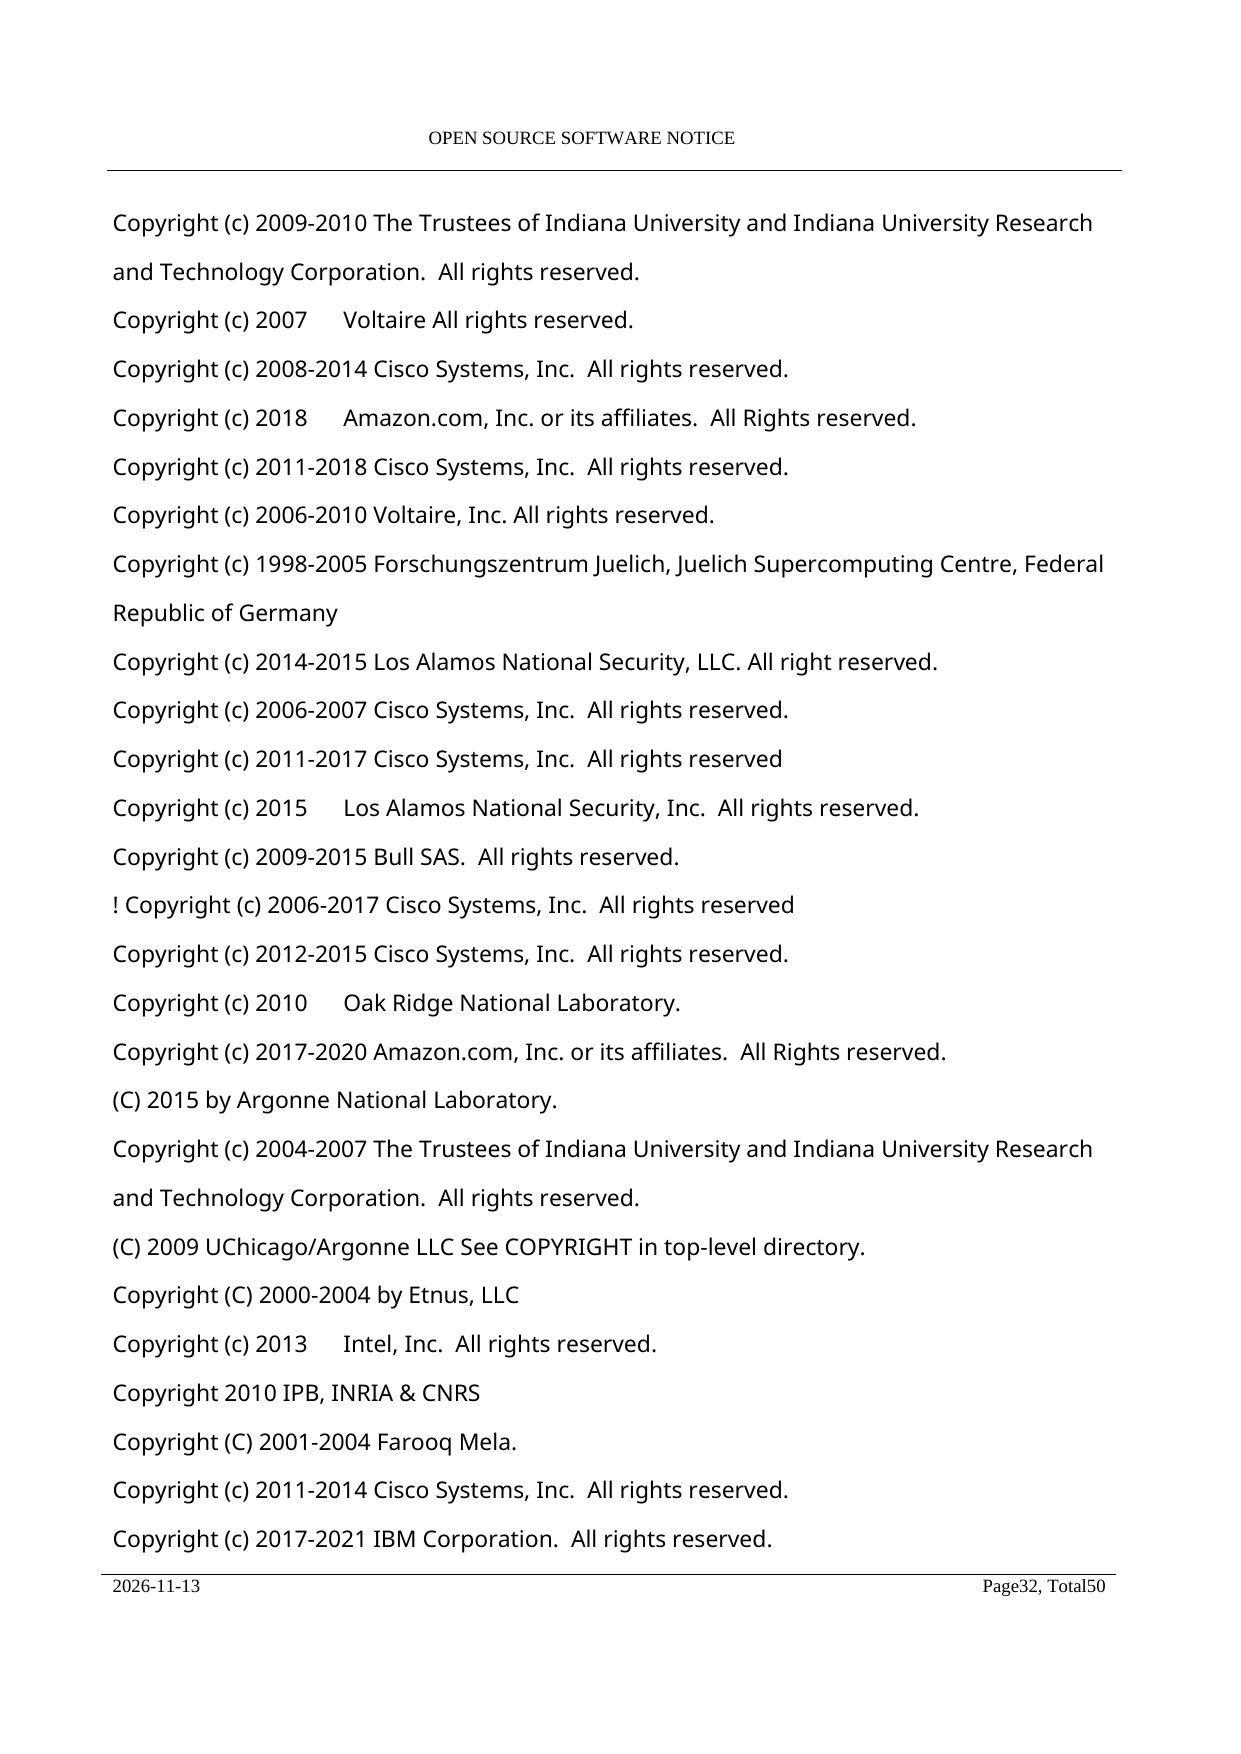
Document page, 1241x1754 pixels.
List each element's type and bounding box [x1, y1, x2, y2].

text [112, 206, 1128, 1555]
